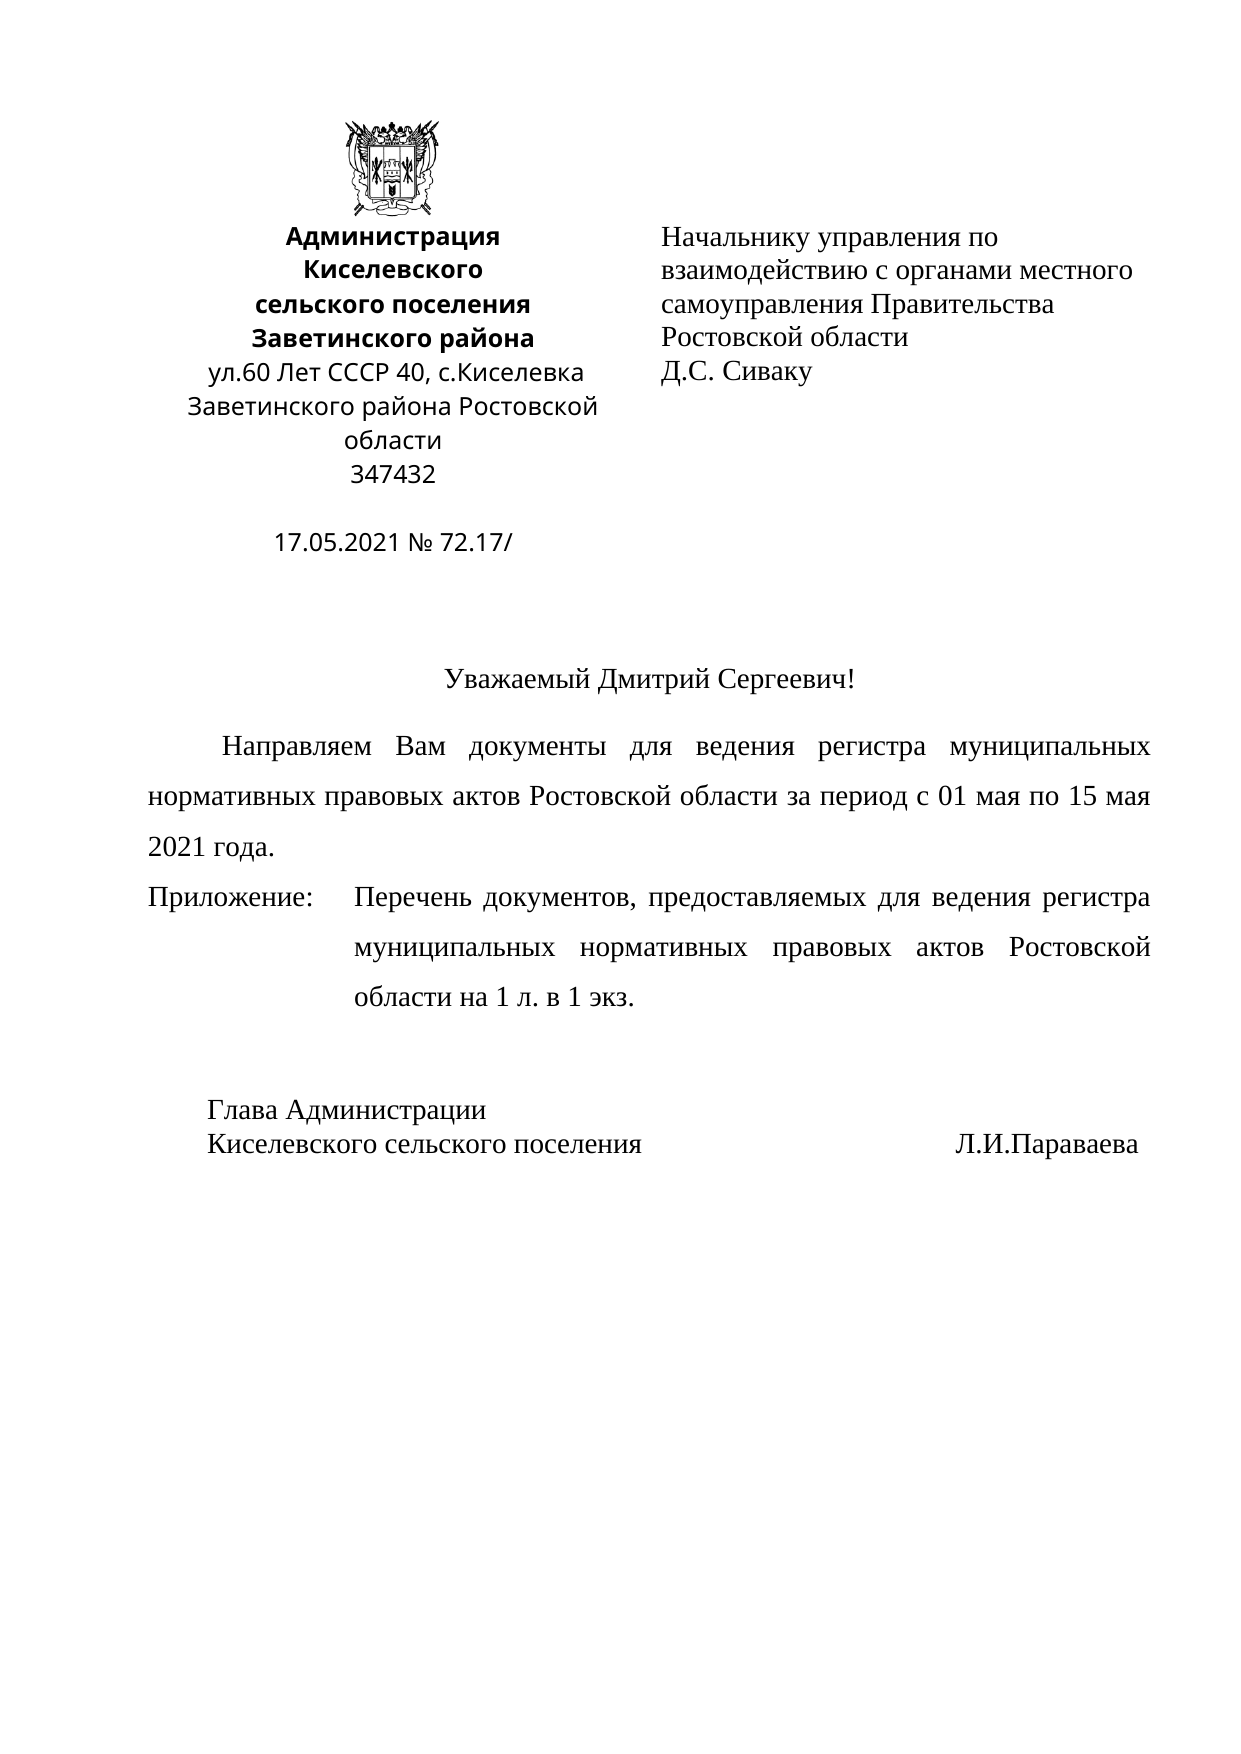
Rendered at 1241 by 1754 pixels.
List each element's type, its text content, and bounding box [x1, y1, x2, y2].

table_header Администрация Киселевского сельского поселения Заветинского района ул.60 Лет СССР 40, с.Киселевка Заветинского района Ростовской области 347432 17.05.2021 № 72.17/ [136, 118, 649, 559]
text Киселевского сельского поселения Л.И.Параваева [148, 1126, 1152, 1159]
text Приложение: Перечень документов, предоставляемых для ведения регистра муниципальных нормативных правовых актов Ростовской области на 1 л. в 1 экз. [148, 879, 1152, 1013]
text Глава Администрации [148, 1092, 1152, 1126]
text Уважаемый Дмитрий Сергеевич! [148, 661, 1152, 694]
table_header Начальнику управления по взаимодействию с органами местного самоуправления Правительства Ростовской области Д.С. Сиваку [650, 118, 1163, 559]
text Направляем Вам документы для ведения регистра муниципальных нормативных правовых актов Ростовской области за период с 01 мая по 15 мая 2021 года. [148, 728, 1152, 862]
picture [343, 118, 443, 219]
